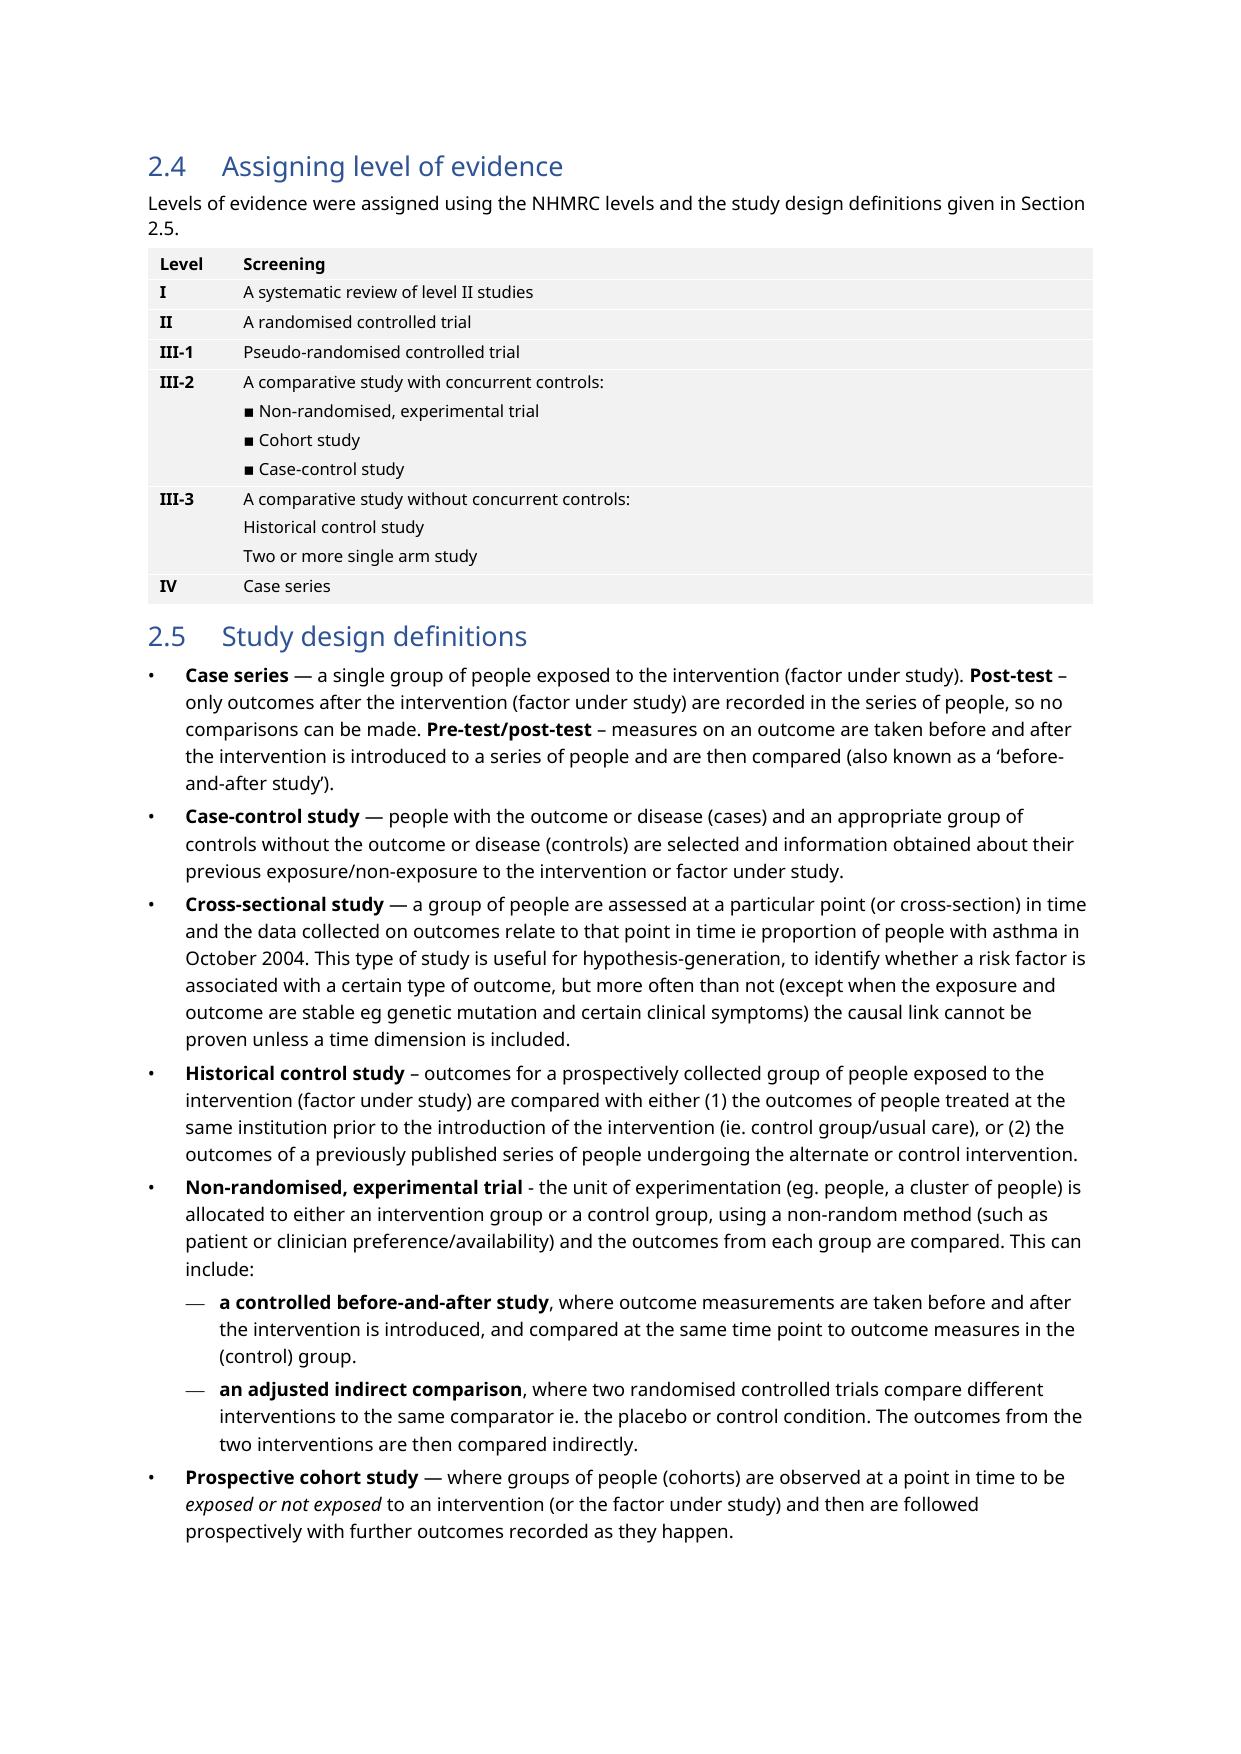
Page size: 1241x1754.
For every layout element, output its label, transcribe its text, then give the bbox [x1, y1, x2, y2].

text Case-control study — people with the outcome or disease (cases) and an appropriate group of controls without the outcome or disease (controls) are selected and information obtained about their previous exposure/non-exposure to the intervention or factor under study. [148, 802, 1092, 883]
table_cell III-2 [148, 370, 232, 486]
table_cell A randomised controlled trial [232, 310, 1093, 339]
table_cell A comparative study without concurrent controls: Historical control study Two or more single arm study [232, 487, 1093, 574]
table_cell Case series [232, 575, 1093, 604]
subtitle Assigning level of evidence [148, 148, 1092, 184]
table_cell III-3 [148, 487, 232, 574]
text Case series — a single group of people exposed to the intervention (factor under study). Post-test – only outcomes after the intervention (factor under study) are recorded in the series of people, so no comparisons can be made. Pre-test/post-test – measures on an outcome are taken before and after the intervention is introduced to a series of people and are then compared (also known as a ‘before- and-after study’). [148, 661, 1092, 796]
list an adjusted indirect comparison, where two randomised controlled trials compare different interventions to the same comparator ie. the placebo or control condition. The outcomes from the two interventions are then compared indirectly. [186, 1375, 1092, 1456]
table_cell III-1 [148, 340, 232, 369]
table_cell A comparative study with concurrent controls: ▪ Non-randomised, experimental trial ▪ Cohort study ▪ Case-control study [232, 370, 1093, 486]
table_cell Pseudo-randomised controlled trial [232, 340, 1093, 369]
text Levels of evidence were assigned using the NHMRC levels and the study design definitions given in Section 1.5. [148, 191, 1092, 241]
table_cell IV [148, 575, 232, 604]
text Prospective cohort study — where groups of people (cohorts) are observed at a point in time to be exposed or not exposed to an intervention (or the factor under study) and then are followed prospectively with further outcomes recorded as they happen. [148, 1463, 1092, 1544]
subtitle Study design definitions [148, 617, 1092, 654]
text Non-randomised, experimental trial - the unit of experimentation (eg. people, a cluster of people) is allocated to either an intervention group or a control group, using a non-random method (such as patient or clinician preference/availability) and the outcomes from each group are compared. This can include: [148, 1173, 1092, 1281]
list a controlled before-and-after study, where outcome measurements are taken before and after the intervention is introduced, and compared at the same time point to outcome measures in the (control) group. [186, 1288, 1092, 1369]
table_cell I [148, 280, 232, 309]
text Cross-sectional study — a group of people are assessed at a particular point (or cross-section) in time and the data collected on outcomes relate to that point in time ie proportion of people with asthma in October 2004. This type of study is useful for hypothesis-generation, to identify whether a risk factor is associated with a certain type of outcome, but more often than not (except when the exposure and outcome are stable eg genetic mutation and certain clinical symptoms) the causal link cannot be proven unless a time dimension is included. [148, 890, 1092, 1052]
table_cell A systematic review of level II studies [232, 280, 1093, 309]
text Historical control study – outcomes for a prospectively collected group of people exposed to the intervention (factor under study) are compared with either (1) the outcomes of people treated at the same institution prior to the introduction of the intervention (ie. control group/usual care), or (2) the outcomes of a previously published series of people undergoing the alternate or control intervention. [148, 1058, 1092, 1167]
table_cell II [148, 310, 232, 339]
table_header Level [148, 248, 232, 279]
table_header Screening [232, 248, 1093, 279]
